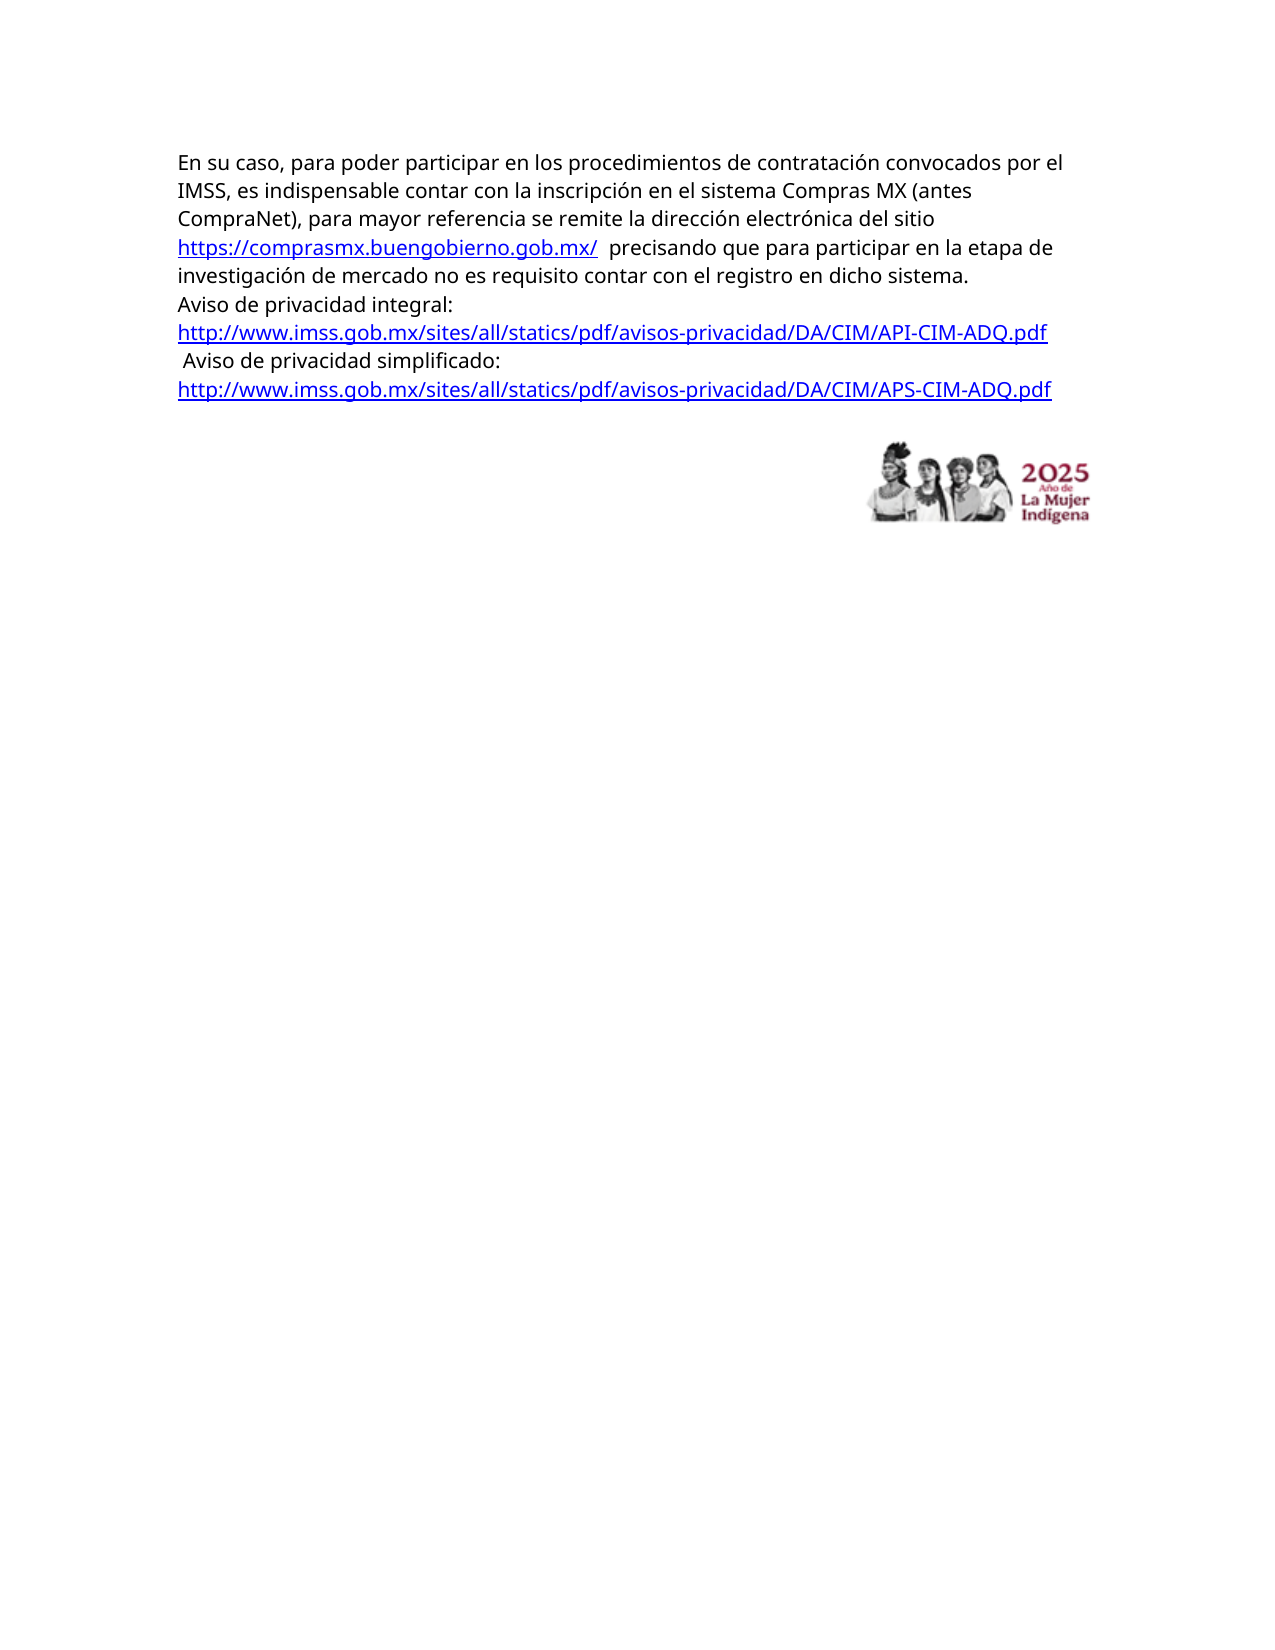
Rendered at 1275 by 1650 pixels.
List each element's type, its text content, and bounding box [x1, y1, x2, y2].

picture [849, 431, 1098, 551]
text Aviso de privacidad integral: http://www.imss.gob.mx/sites/all/statics/pdf/avisos-privacidad/DA/CIM/API-CIM-ADQ.pdf Aviso de privacidad simplificado: http://www.imss.gob.mx/sites/all/statics/pdf/avisos-privacidad/DA/CIM/APS-CIM-ADQ.pdf [177, 290, 1098, 403]
text En su caso, para poder participar en los procedimientos de contratación convocados por el IMSS, es indispensable contar con la inscripción en el sistema Compras MX (antes CompraNet), para mayor referencia se remite la dirección electrónica del sitio https://comprasmx.buengobierno.gob.mx/ precisando que para participar en la etapa de investigación de mercado no es requisito contar con el registro en dicho sistema. [177, 148, 1098, 290]
